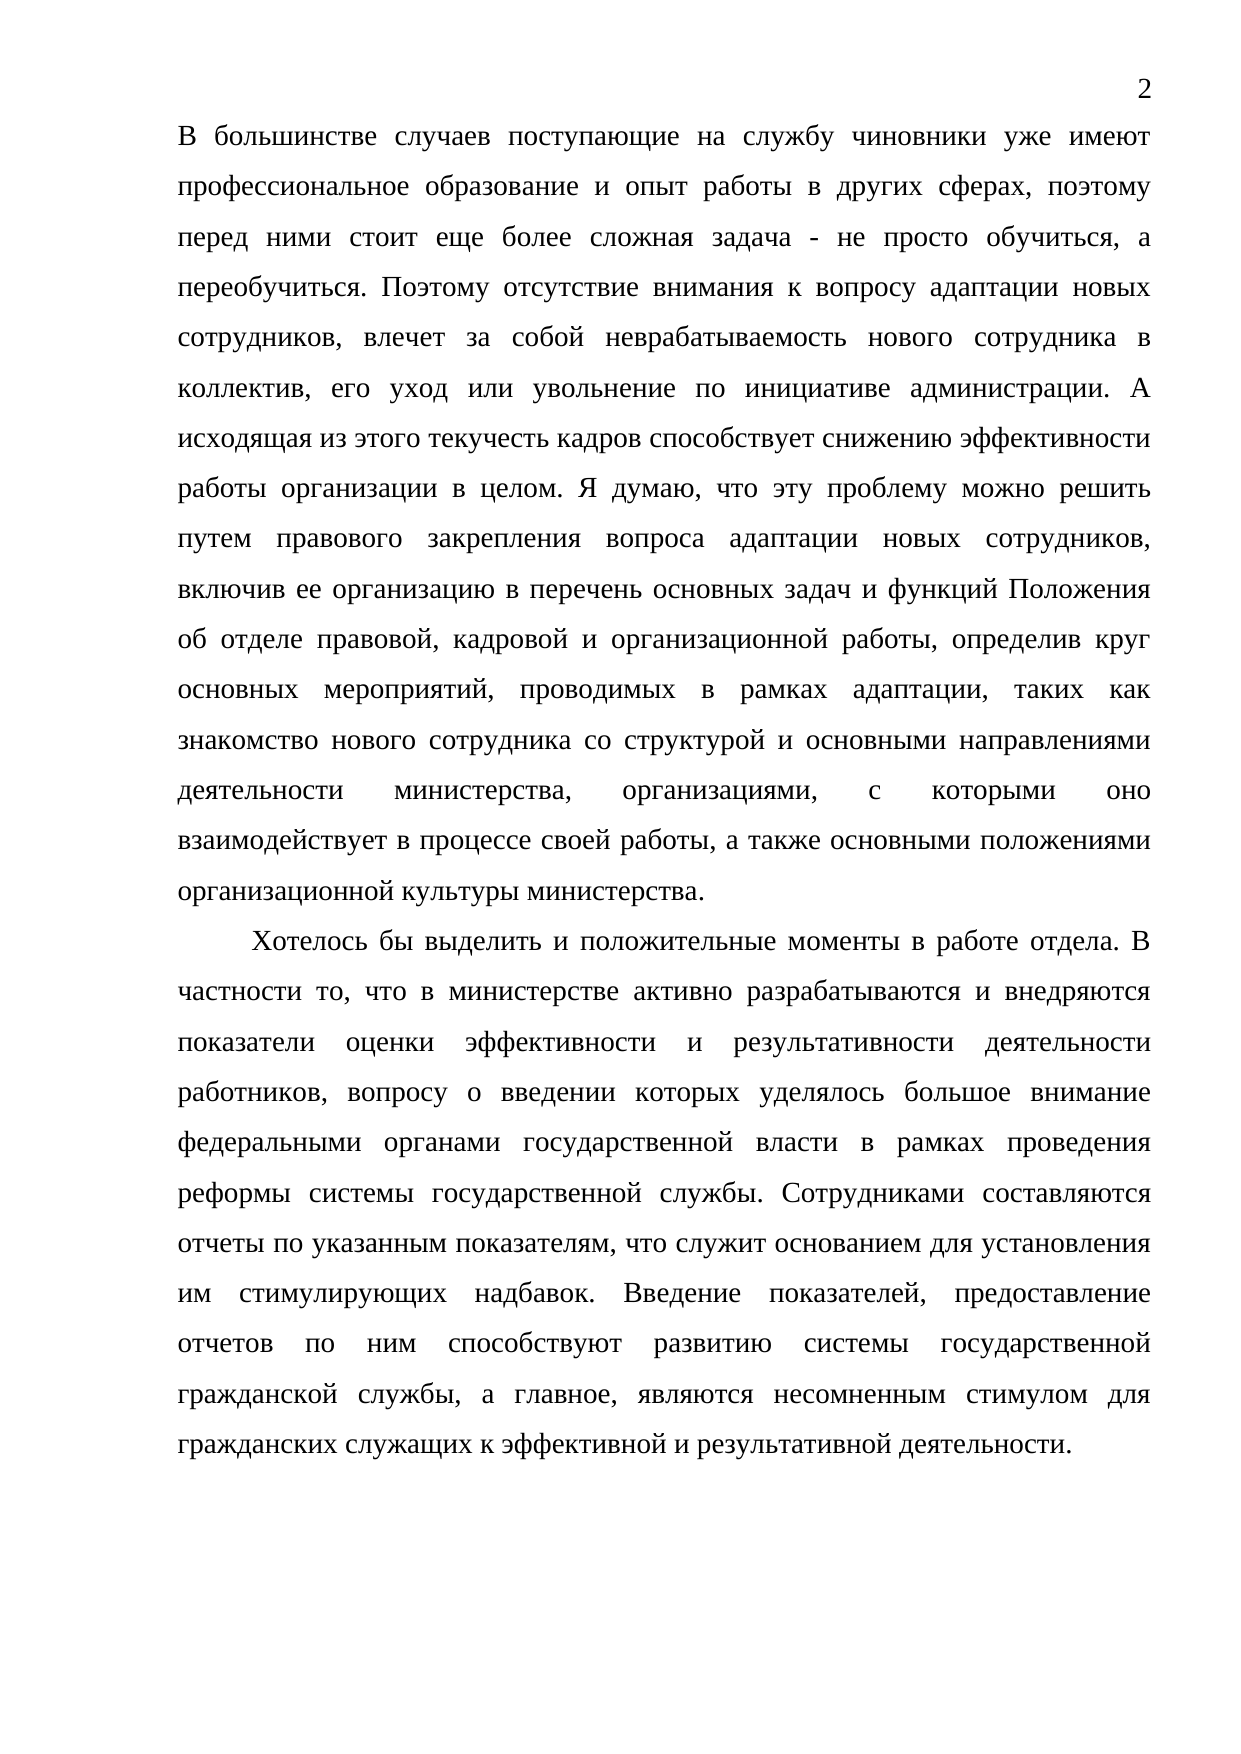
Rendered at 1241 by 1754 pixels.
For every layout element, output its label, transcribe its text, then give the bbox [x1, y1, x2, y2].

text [177, 118, 1152, 906]
text Хотелось бы выделить и положительные моменты в работе отдела. В частности то, что в министерстве активно разрабатываются и внедряются показатели оценки эффективности и результативности деятельности работников, вопросу о введении которых уделялось большое внимание федеральными органами государственной власти в рамках проведения реформы системы государственной службы. Сотрудниками составляются отчеты по указанным показателям, что служит основанием для установления им стимулирующих надбавок. Введение показателей, предоставление отчетов по ним способствуют развитию системы государственной гражданской службы, а главное, являются несомненным стимулом для гражданских служащих к эффективной и результативной деятельности. [177, 923, 1152, 1460]
